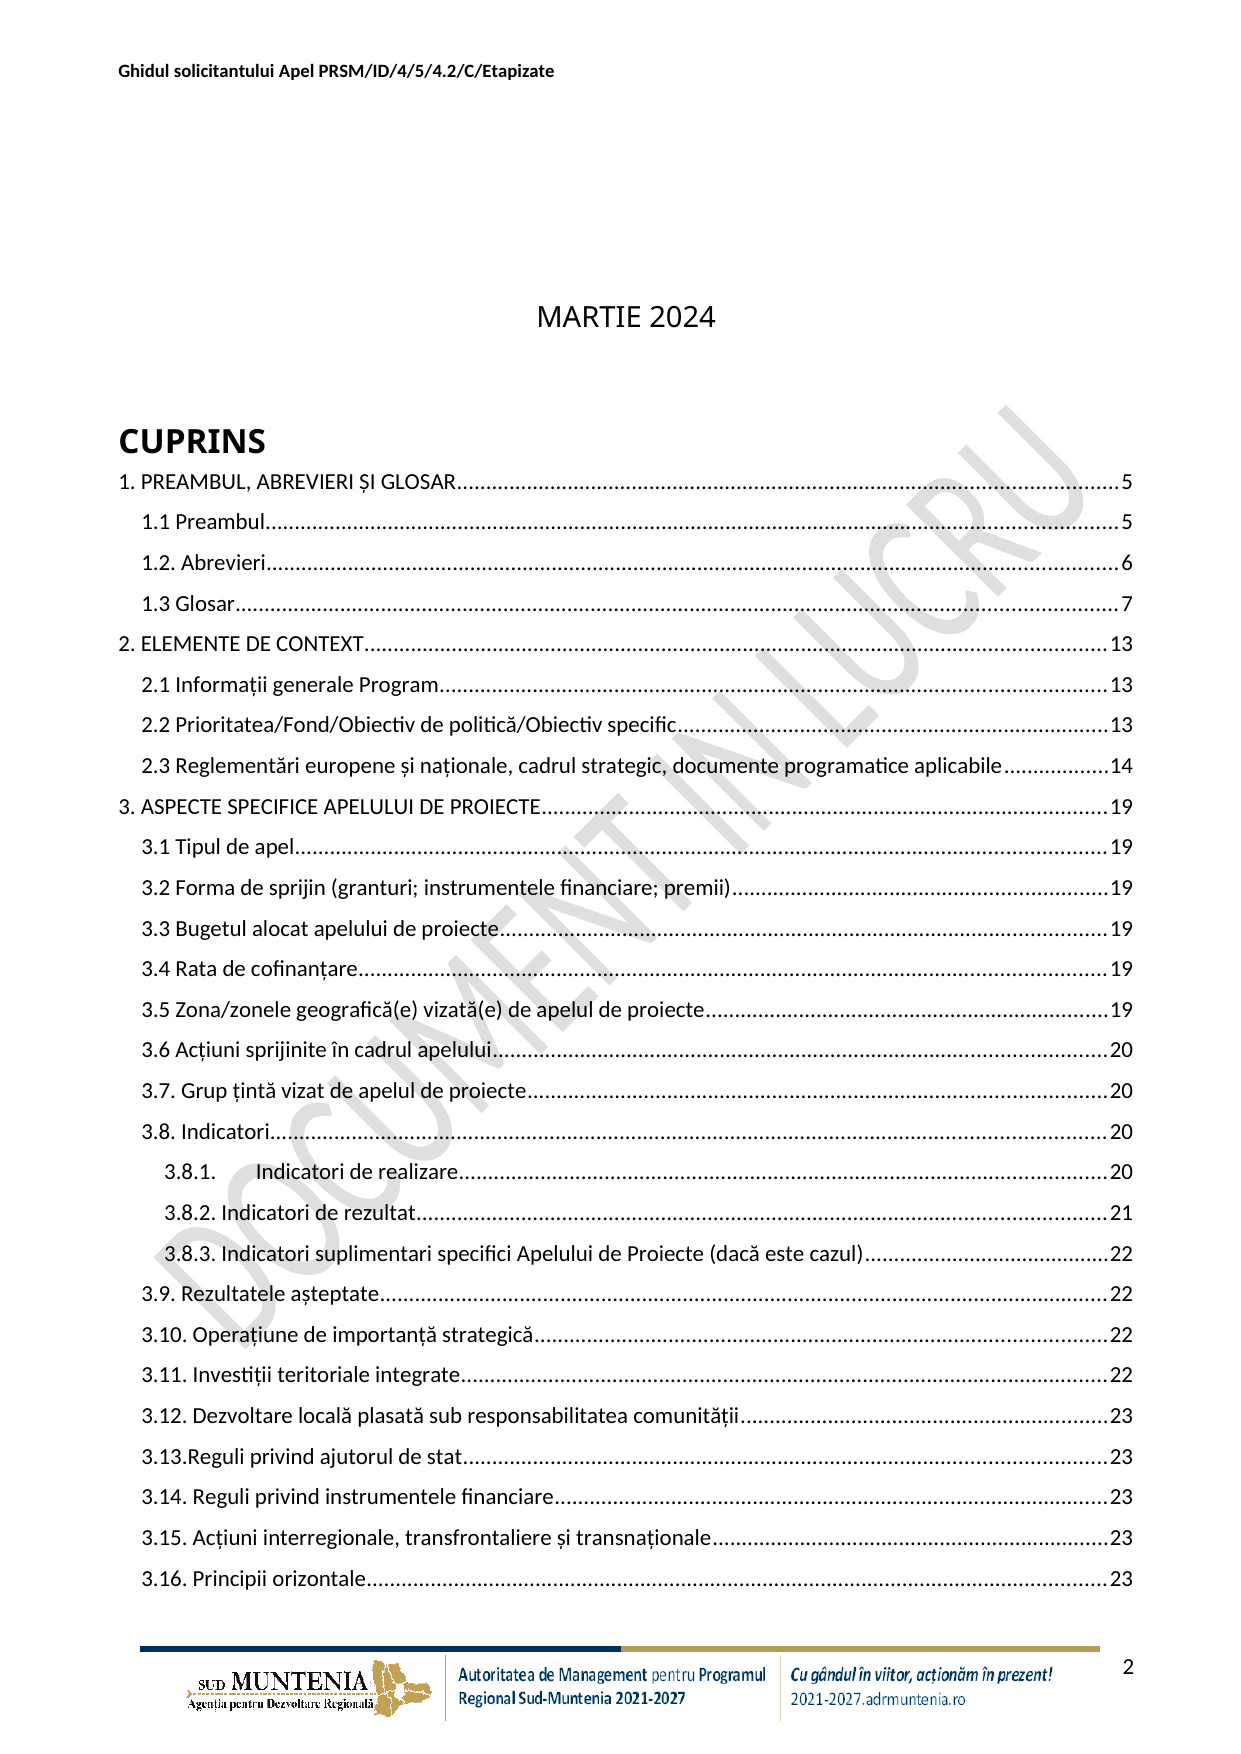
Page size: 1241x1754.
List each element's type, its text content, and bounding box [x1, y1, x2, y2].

picture [140, 1646, 1100, 1721]
text MARTIE 2024 [118, 297, 1134, 336]
